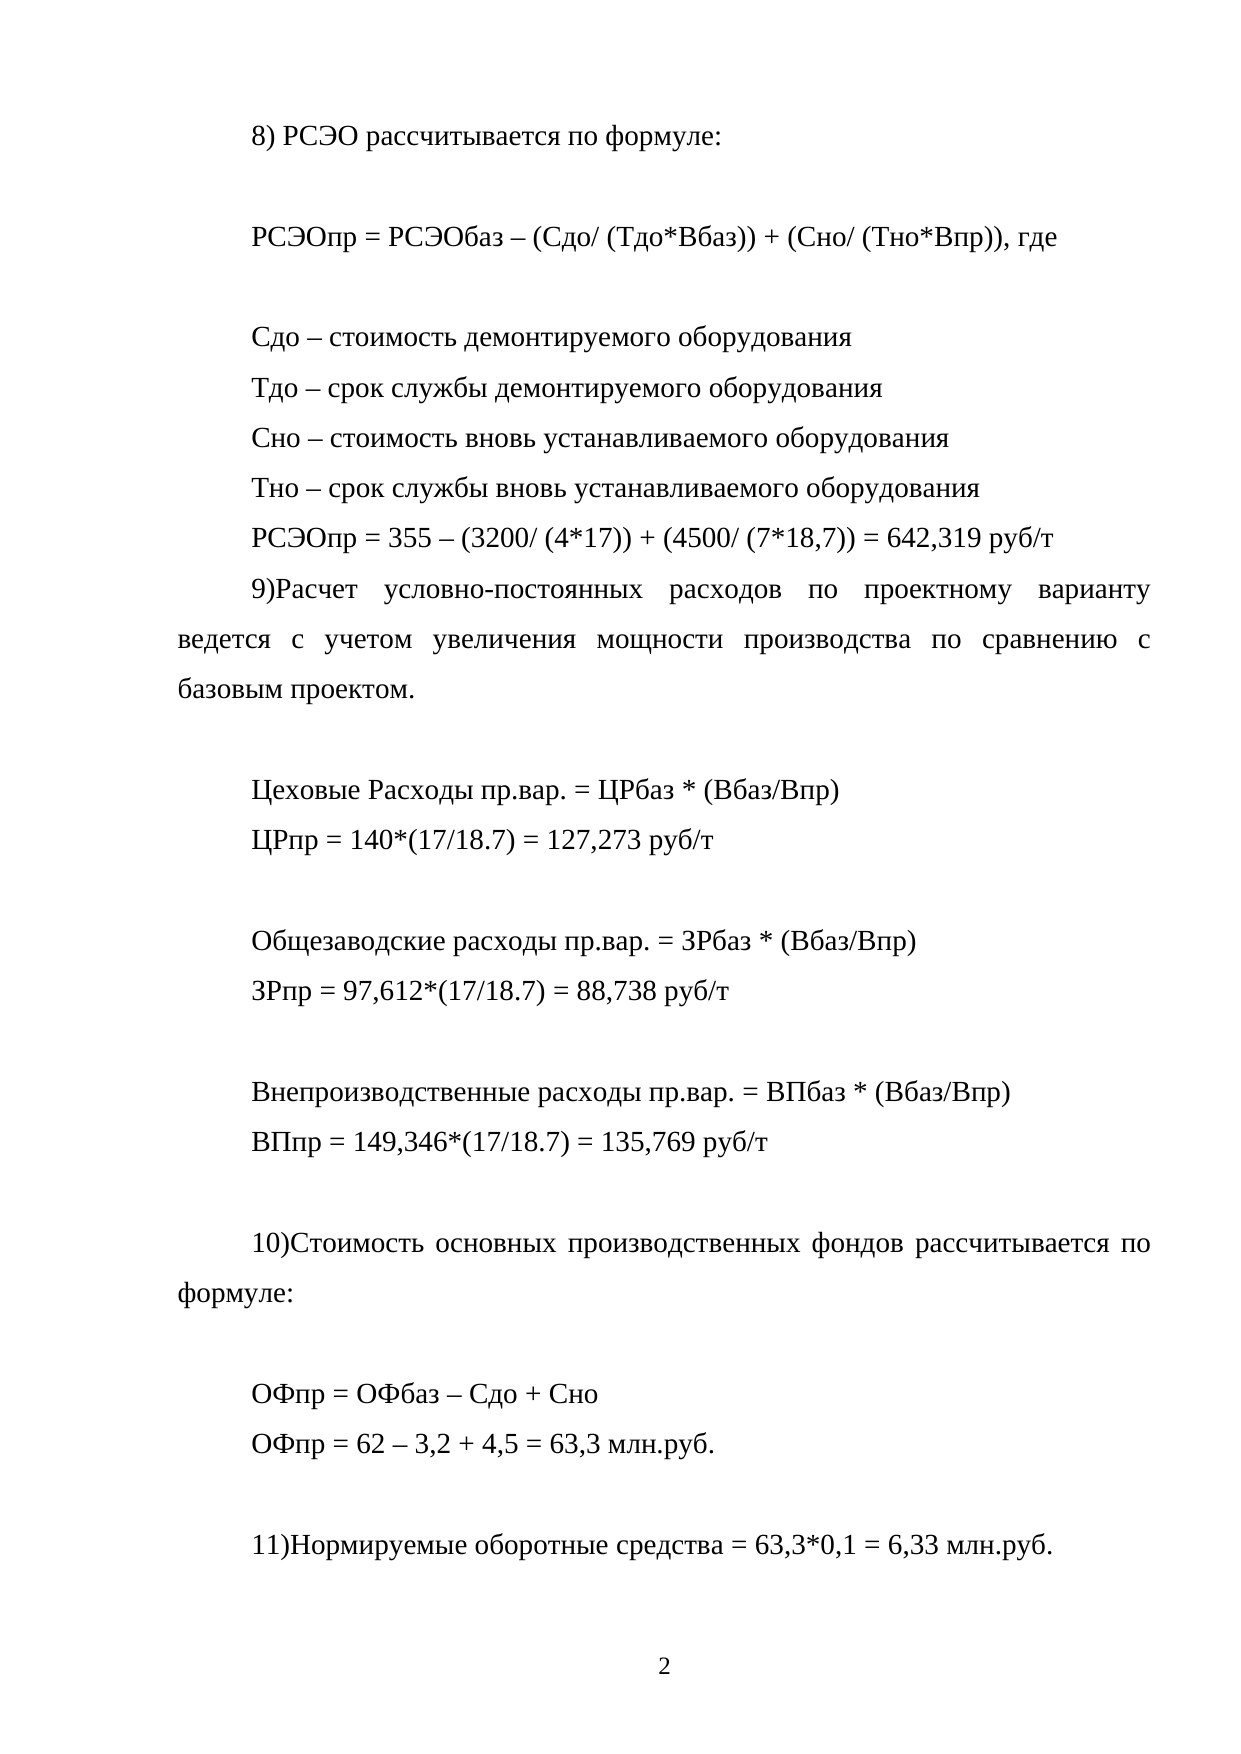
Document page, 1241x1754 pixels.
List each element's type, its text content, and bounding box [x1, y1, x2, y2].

text ВПпр = 149,346*(17/18.7) = 135,769 руб/т [177, 1124, 1152, 1158]
text ОФпр = 62 – 3,2 + 4,5 = 63,3 млн.руб. [177, 1426, 1152, 1460]
text Общезаводские расходы пр.вар. = ЗРбаз * (Вбаз/Впр) [177, 923, 1152, 957]
text Сдо – стоимость демонтируемого оборудования [177, 319, 1152, 353]
text РСЭОпр = 355 – (3200/ (4*17)) + (4500/ (7*18,7)) = 642,319 руб/т [177, 521, 1152, 554]
text ОФпр = ОФбаз – Сдо + Сно [177, 1376, 1152, 1409]
text 10)Стоимость основных производственных фондов рассчитывается по формуле: [177, 1225, 1152, 1309]
text ЗРпр = 97,612*(17/18.7) = 88,738 руб/т [177, 973, 1152, 1007]
text ЦРпр = 140*(17/18.7) = 127,273 руб/т [177, 822, 1152, 856]
text 8) РСЭО рассчитывается по формуле: [177, 118, 1152, 152]
text Сно – стоимость вновь устанавливаемого оборудования [177, 420, 1152, 453]
text Тдо – срок службы демонтируемого оборудования [177, 370, 1152, 403]
text 11)Нормируемые оборотные средства = 63,3*0,1 = 6,33 млн.руб. [177, 1527, 1152, 1560]
text РСЭОпр = РСЭОбаз – (Сдо/ (Тдо*Вбаз)) + (Сно/ (Тно*Впр)), где [177, 219, 1152, 252]
text 9)Расчет условно-постоянных расходов по проектному варианту ведется с учетом увеличения мощности производства по сравнению с базовым проектом. [177, 571, 1152, 705]
text Тно – срок службы вновь устанавливаемого оборудования [177, 470, 1152, 504]
text Внепроизводственные расходы пр.вар. = ВПбаз * (Вбаз/Впр) [177, 1074, 1152, 1108]
text Цеховые Расходы пр.вар. = ЦРбаз * (Вбаз/Впр) [177, 772, 1152, 806]
